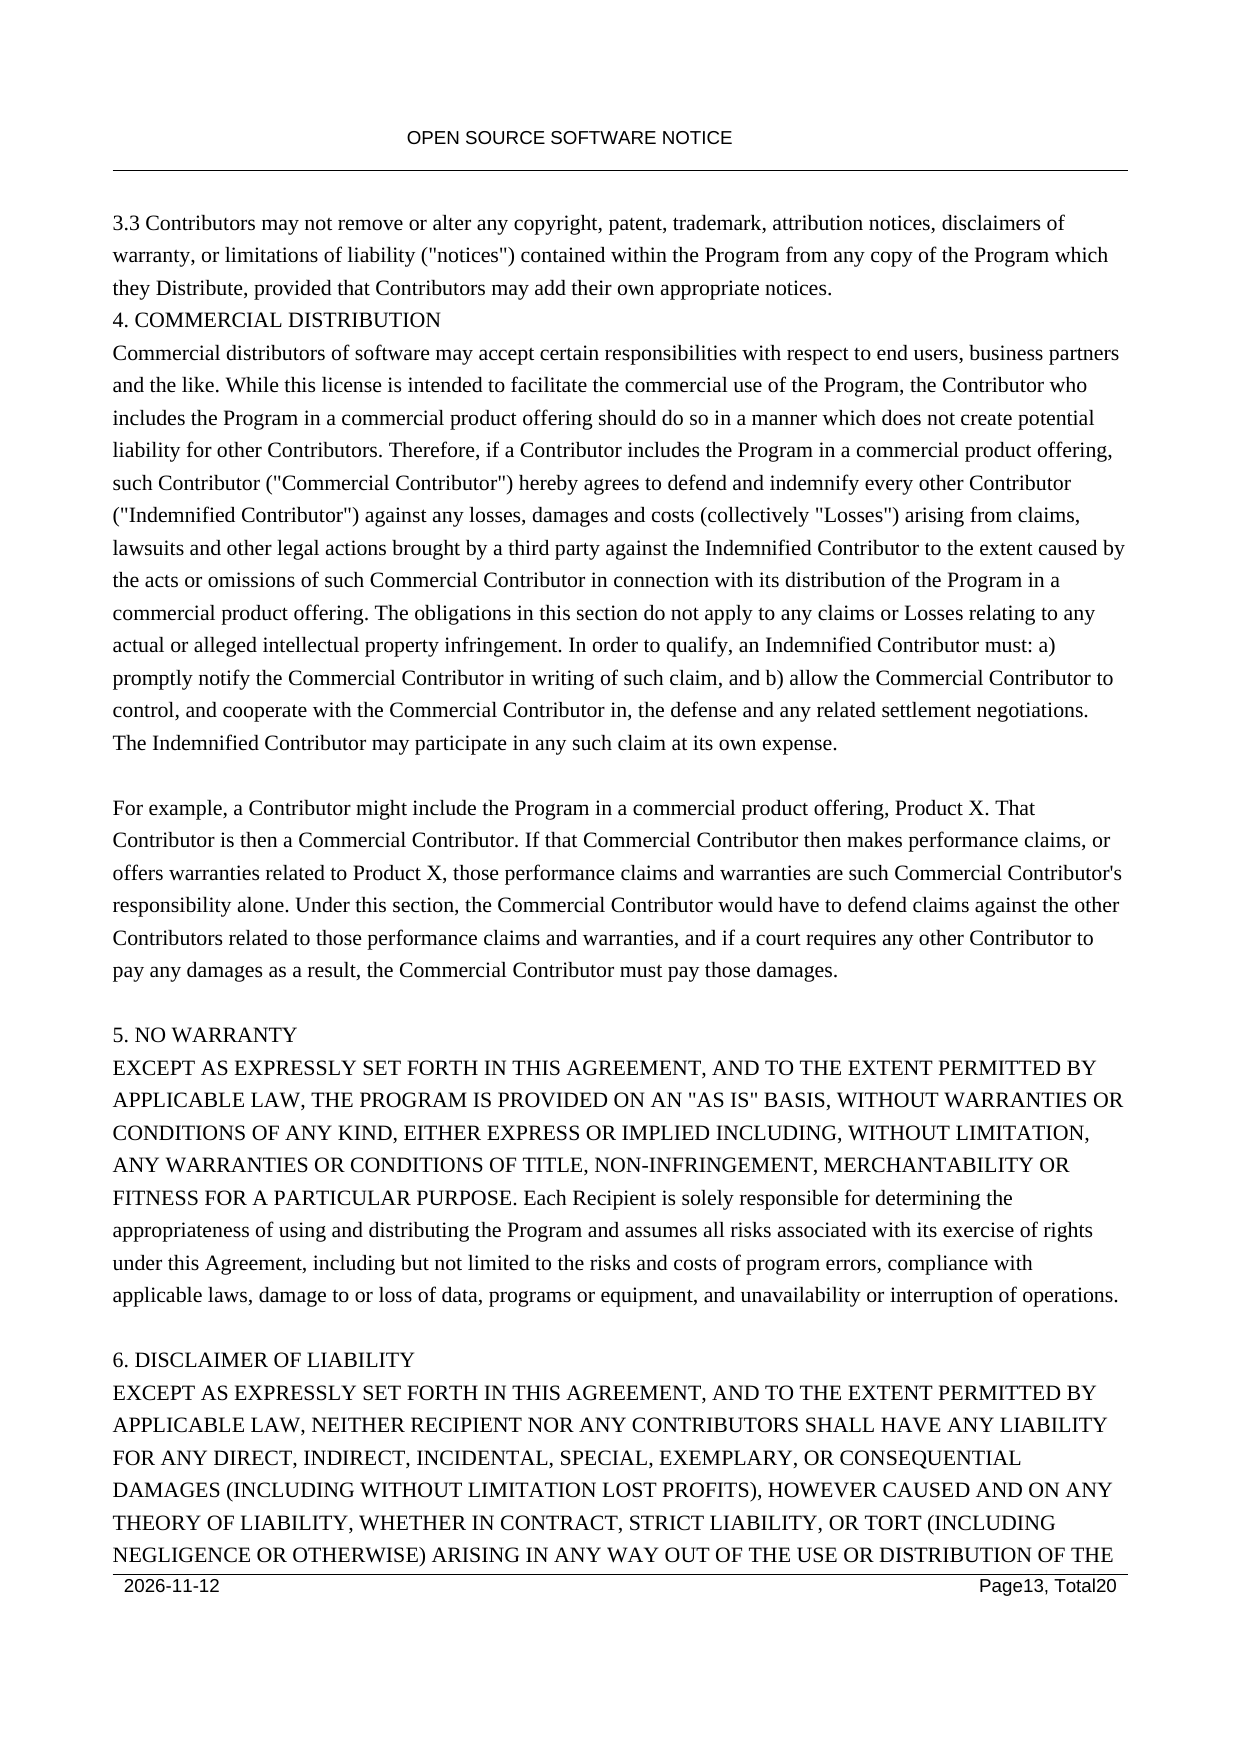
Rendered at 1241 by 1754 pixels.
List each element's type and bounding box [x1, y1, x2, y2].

text [112, 206, 1128, 1571]
